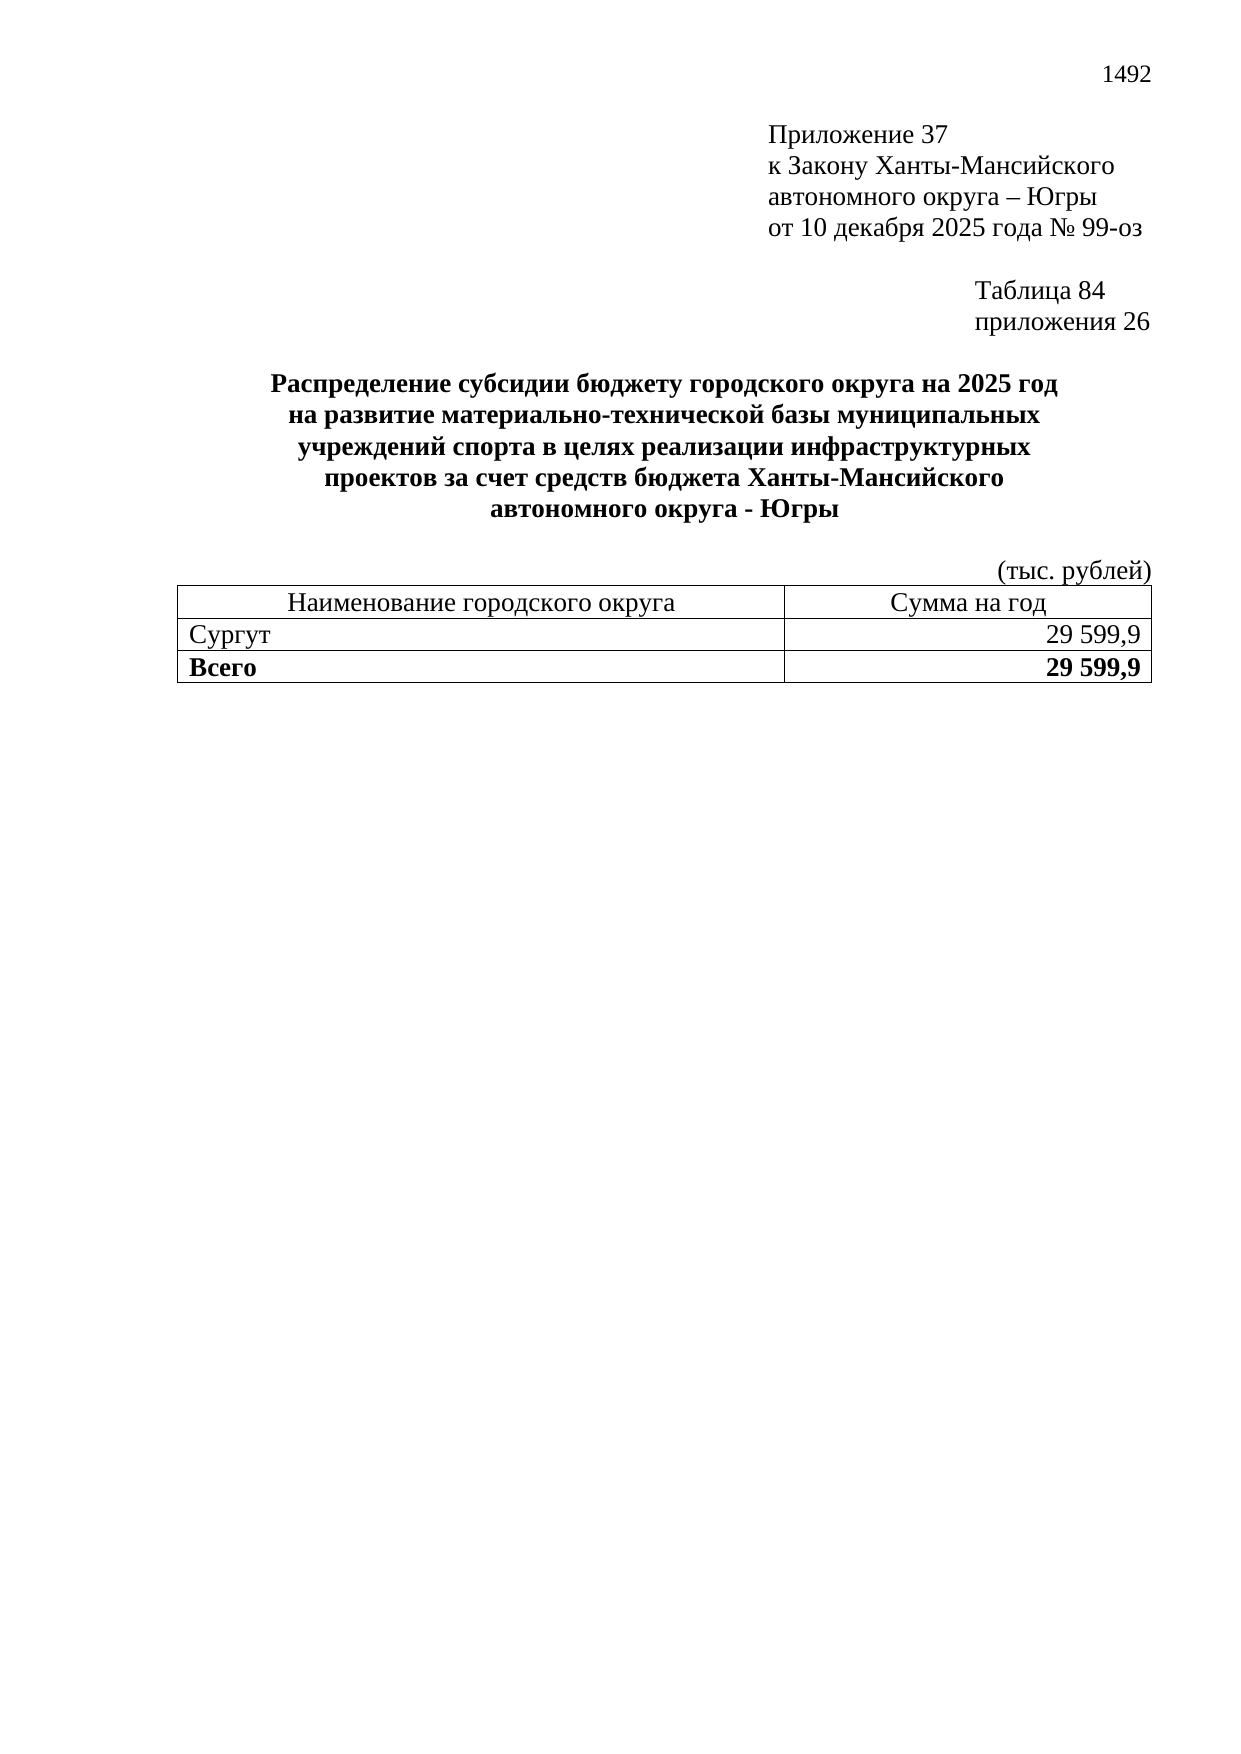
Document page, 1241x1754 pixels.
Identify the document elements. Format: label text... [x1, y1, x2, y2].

table_header Наименование городского округа [178, 586, 784, 617]
text автономного округа – Югры [768, 180, 1152, 212]
table_header Сумма на год [785, 586, 1151, 617]
text приложения 26 [974, 305, 1152, 336]
table_cell Сургут [178, 619, 784, 650]
table_cell 29 599,9 [785, 651, 1151, 682]
text (тыс. рублей) [177, 554, 1152, 585]
text к Закону Ханты-Мансийского [768, 149, 1152, 180]
text учреждений спорта в целях реализации инфраструктурных [177, 429, 1152, 461]
text проектов за счет средств бюджета Ханты-Мансийского [177, 461, 1152, 492]
table_cell 29 599,9 [785, 619, 1151, 650]
text Распределение субсидии бюджету городского округа на 2025 год [177, 367, 1152, 398]
text автономного округа - Югры [177, 492, 1152, 523]
text от 10 декабря 2025 года № 99-оз [768, 212, 1152, 243]
text на развитие материально-технической базы муниципальных [177, 398, 1152, 429]
text Приложение 37 [768, 118, 1152, 149]
text Таблица 84 [974, 274, 1152, 305]
table_cell Всего [178, 651, 784, 682]
